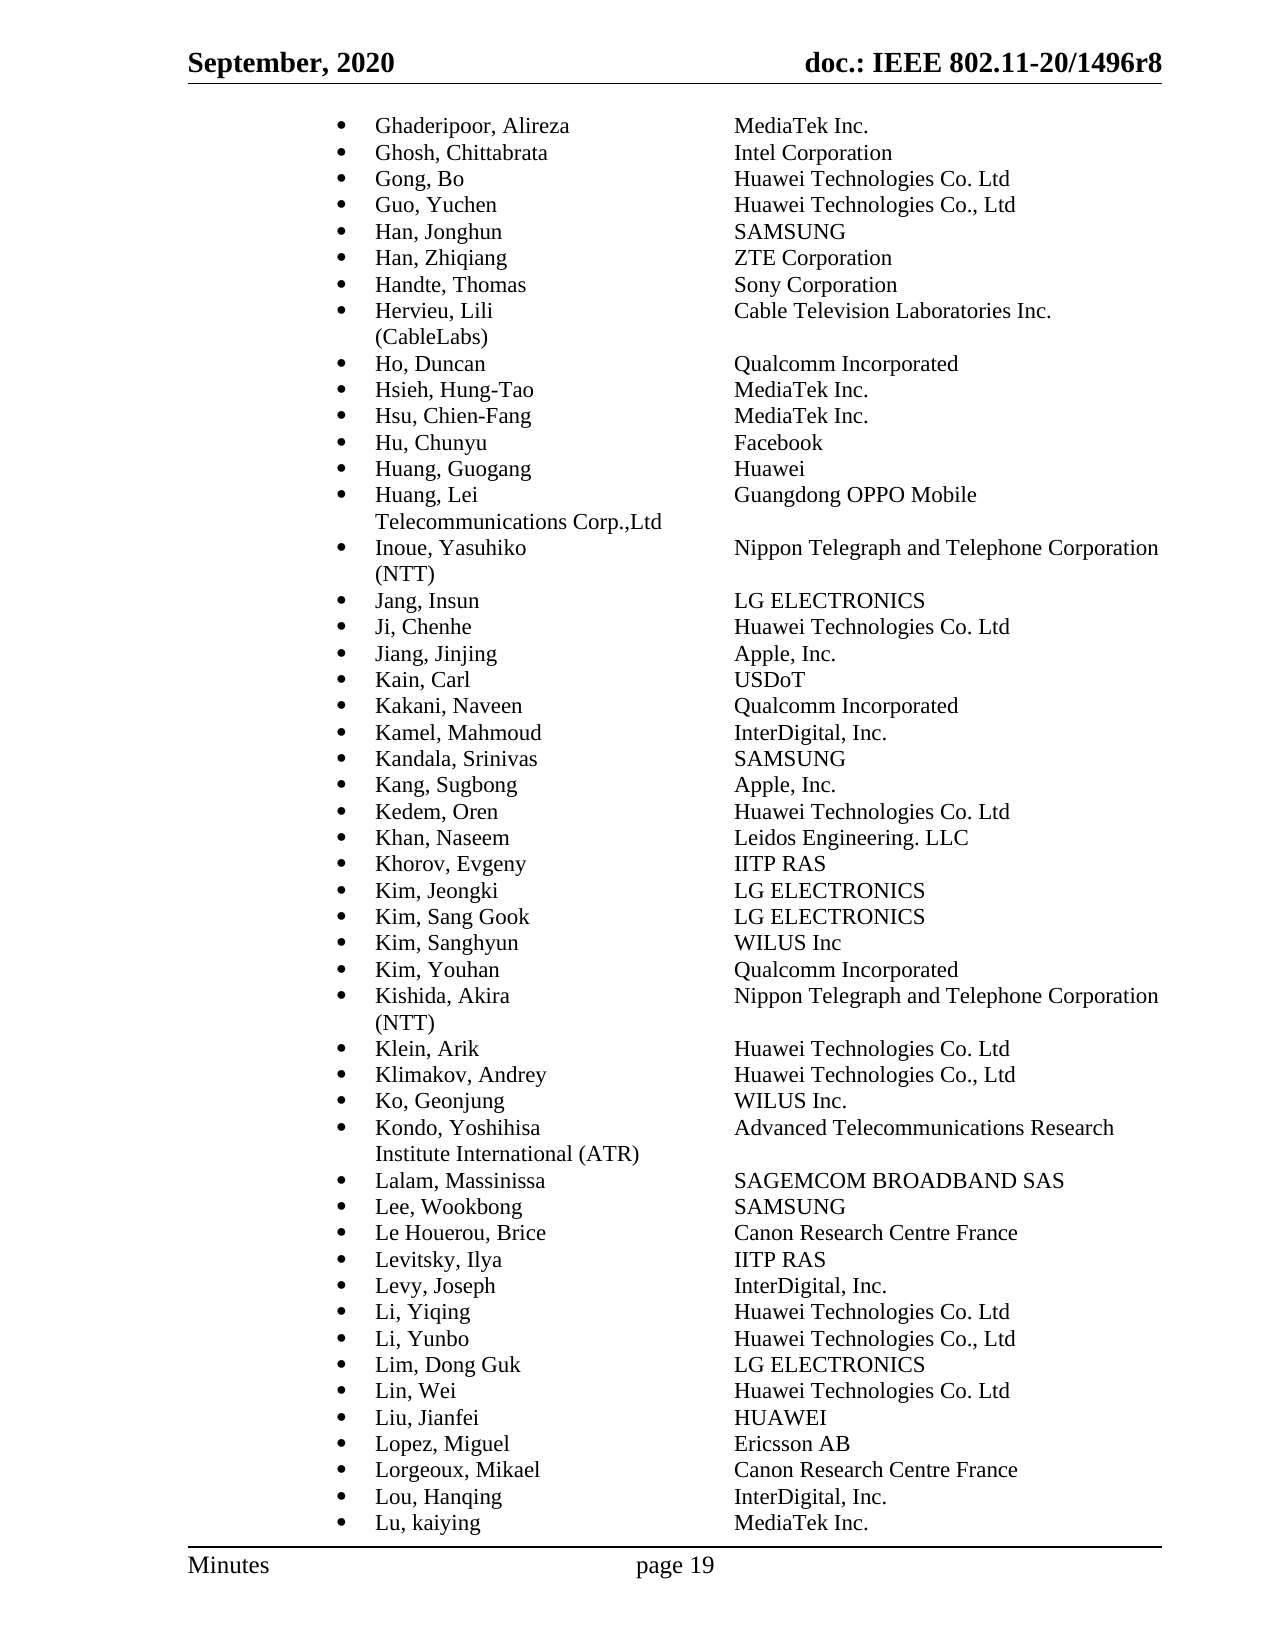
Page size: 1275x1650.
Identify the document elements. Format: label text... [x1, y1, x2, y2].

list Lee, Wookbong SAMSUNG [337, 1193, 1162, 1219]
list Li, Yiqing Huawei Technologies Co. Ltd [337, 1298, 1162, 1325]
list Inoue, Yasuhiko Nippon Telegraph and Telephone Corporation (NTT) [337, 534, 1162, 587]
list Levy, Joseph InterDigital, Inc. [337, 1272, 1162, 1298]
list Ji, Chenhe Huawei Technologies Co. Ltd [337, 613, 1162, 639]
list Khorov, Evgeny IITP RAS [337, 850, 1162, 877]
list Ko, Geonjung WILUS Inc. [337, 1088, 1162, 1114]
list Lalam, Massinissa SAGEMCOM BROADBAND SAS [337, 1167, 1162, 1193]
list Kedem, Oren Huawei Technologies Co. Ltd [337, 798, 1162, 824]
list Gong, Bo Huawei Technologies Co. Ltd [337, 165, 1162, 192]
list Lou, Hanqing InterDigital, Inc. [337, 1483, 1162, 1509]
list Kain, Carl USDoT [337, 666, 1162, 692]
list Levitsky, Ilya IITP RAS [337, 1246, 1162, 1272]
list Han, Zhiqiang ZTE Corporation [337, 244, 1162, 271]
list Kim, Sang Gook LG ELECTRONICS [337, 903, 1162, 929]
list Jiang, Jinjing Apple, Inc. [337, 639, 1162, 666]
list Hsieh, Hung-Tao MediaTek Inc. [337, 376, 1162, 402]
list Lin, Wei Huawei Technologies Co. Ltd [337, 1377, 1162, 1404]
list Han, Jonghun SAMSUNG [337, 218, 1162, 244]
list Le Houerou, Brice Canon Research Centre France [337, 1219, 1162, 1246]
list Ho, Duncan Qualcomm Incorporated [337, 350, 1162, 376]
list Lopez, Miguel Ericsson AB [337, 1430, 1162, 1457]
list Guo, Yuchen Huawei Technologies Co., Ltd [337, 192, 1162, 218]
list Huang, Guogang Huawei [337, 455, 1162, 481]
list Kim, Sanghyun WILUS Inc [337, 929, 1162, 956]
list Kim, Jeongki LG ELECTRONICS [337, 877, 1162, 903]
list Ghosh, Chittabrata Intel Corporation [337, 139, 1162, 165]
list Klimakov, Andrey Huawei Technologies Co., Ltd [337, 1061, 1162, 1088]
list Klein, Arik Huawei Technologies Co. Ltd [337, 1035, 1162, 1061]
list Ghaderipoor, Alireza MediaTek Inc. [337, 112, 1162, 139]
list Jang, Insun LG ELECTRONICS [337, 587, 1162, 613]
list Hervieu, Lili Cable Television Laboratories Inc. (CableLabs) [337, 297, 1162, 350]
list Li, Yunbo Huawei Technologies Co., Ltd [337, 1325, 1162, 1351]
list Lim, Dong Guk LG ELECTRONICS [337, 1351, 1162, 1377]
list Kandala, Srinivas SAMSUNG [337, 745, 1162, 771]
list Lu, kaiying MediaTek Inc. [337, 1509, 1162, 1536]
list Kim, Youhan Qualcomm Incorporated [337, 956, 1162, 982]
list Khan, Naseem Leidos Engineering. LLC [337, 824, 1162, 850]
list Hu, Chunyu Facebook [337, 429, 1162, 455]
list Kamel, Mahmoud InterDigital, Inc. [337, 719, 1162, 745]
list Liu, Jianfei HUAWEI [337, 1404, 1162, 1430]
list Kishida, Akira Nippon Telegraph and Telephone Corporation (NTT) [337, 982, 1162, 1035]
list Handte, Thomas Sony Corporation [337, 271, 1162, 297]
list Kondo, Yoshihisa Advanced Telecommunications Research Institute International (ATR) [337, 1114, 1162, 1167]
list Kakani, Naveen Qualcomm Incorporated [337, 692, 1162, 719]
list Lorgeoux, Mikael Canon Research Centre France [337, 1457, 1162, 1483]
list Huang, Lei Guangdong OPPO Mobile Telecommunications Corp.,Ltd [337, 481, 1162, 534]
list Hsu, Chien-Fang MediaTek Inc. [337, 402, 1162, 429]
list Kang, Sugbong Apple, Inc. [337, 771, 1162, 798]
